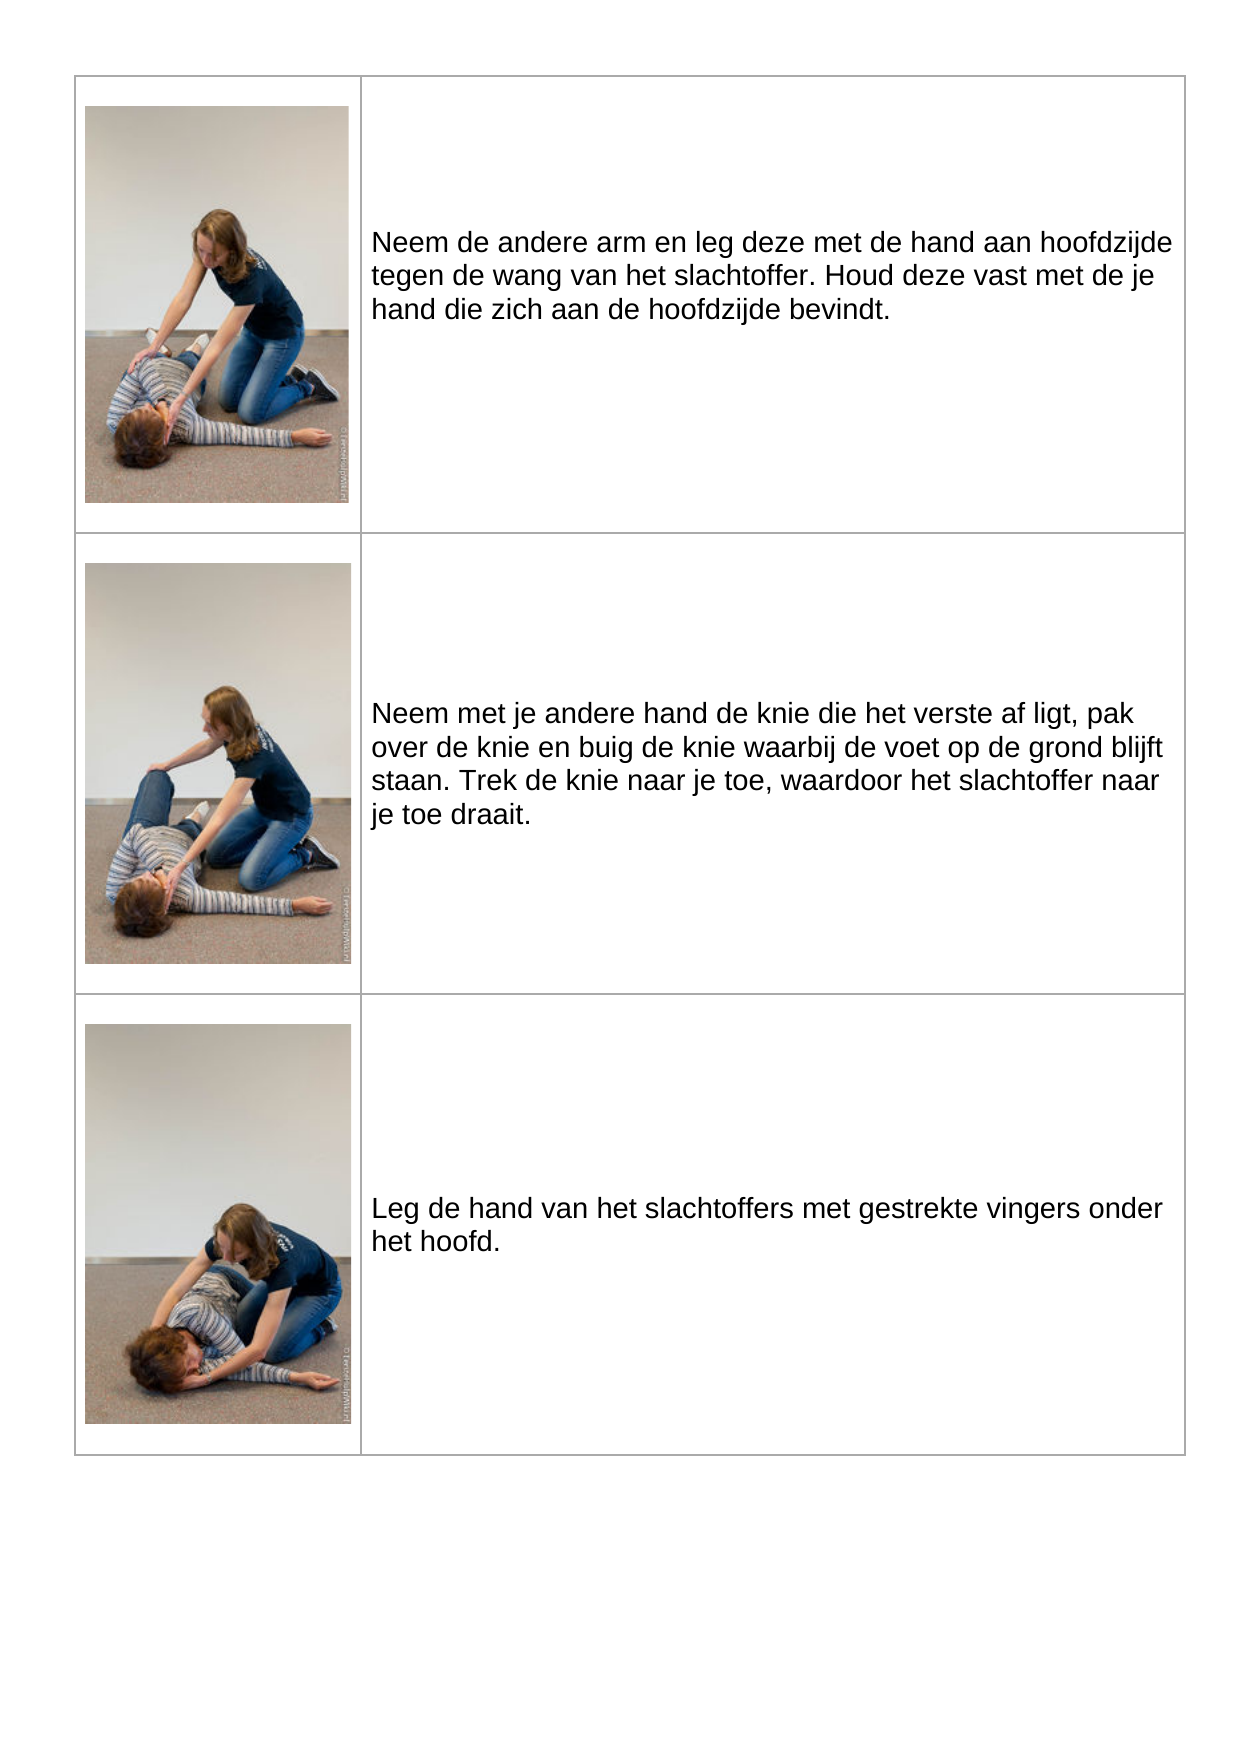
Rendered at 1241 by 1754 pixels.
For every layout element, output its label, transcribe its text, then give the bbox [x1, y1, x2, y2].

table_cell [76, 534, 360, 993]
picture [85, 1024, 352, 1424]
picture [85, 563, 352, 964]
table_cell Neem de andere arm en leg deze met de hand aan hoofdzijde tegen de wang van het slachtoffer. Houd deze vast met de je hand die zich aan de hoofdzijde bevindt. [362, 77, 1184, 532]
picture [85, 106, 349, 503]
table_cell Neem met je andere hand de knie die het verste af ligt, pak over de knie en buig de knie waarbij de voet op de grond blijft staan. Trek de knie naar je toe, waardoor het slachtoffer naar je toe draait. [362, 534, 1184, 993]
table_cell Leg de hand van het slachtoffers met gestrekte vingers onder het hoofd. [362, 995, 1184, 1454]
table_cell [76, 77, 360, 532]
table_cell [76, 995, 360, 1454]
